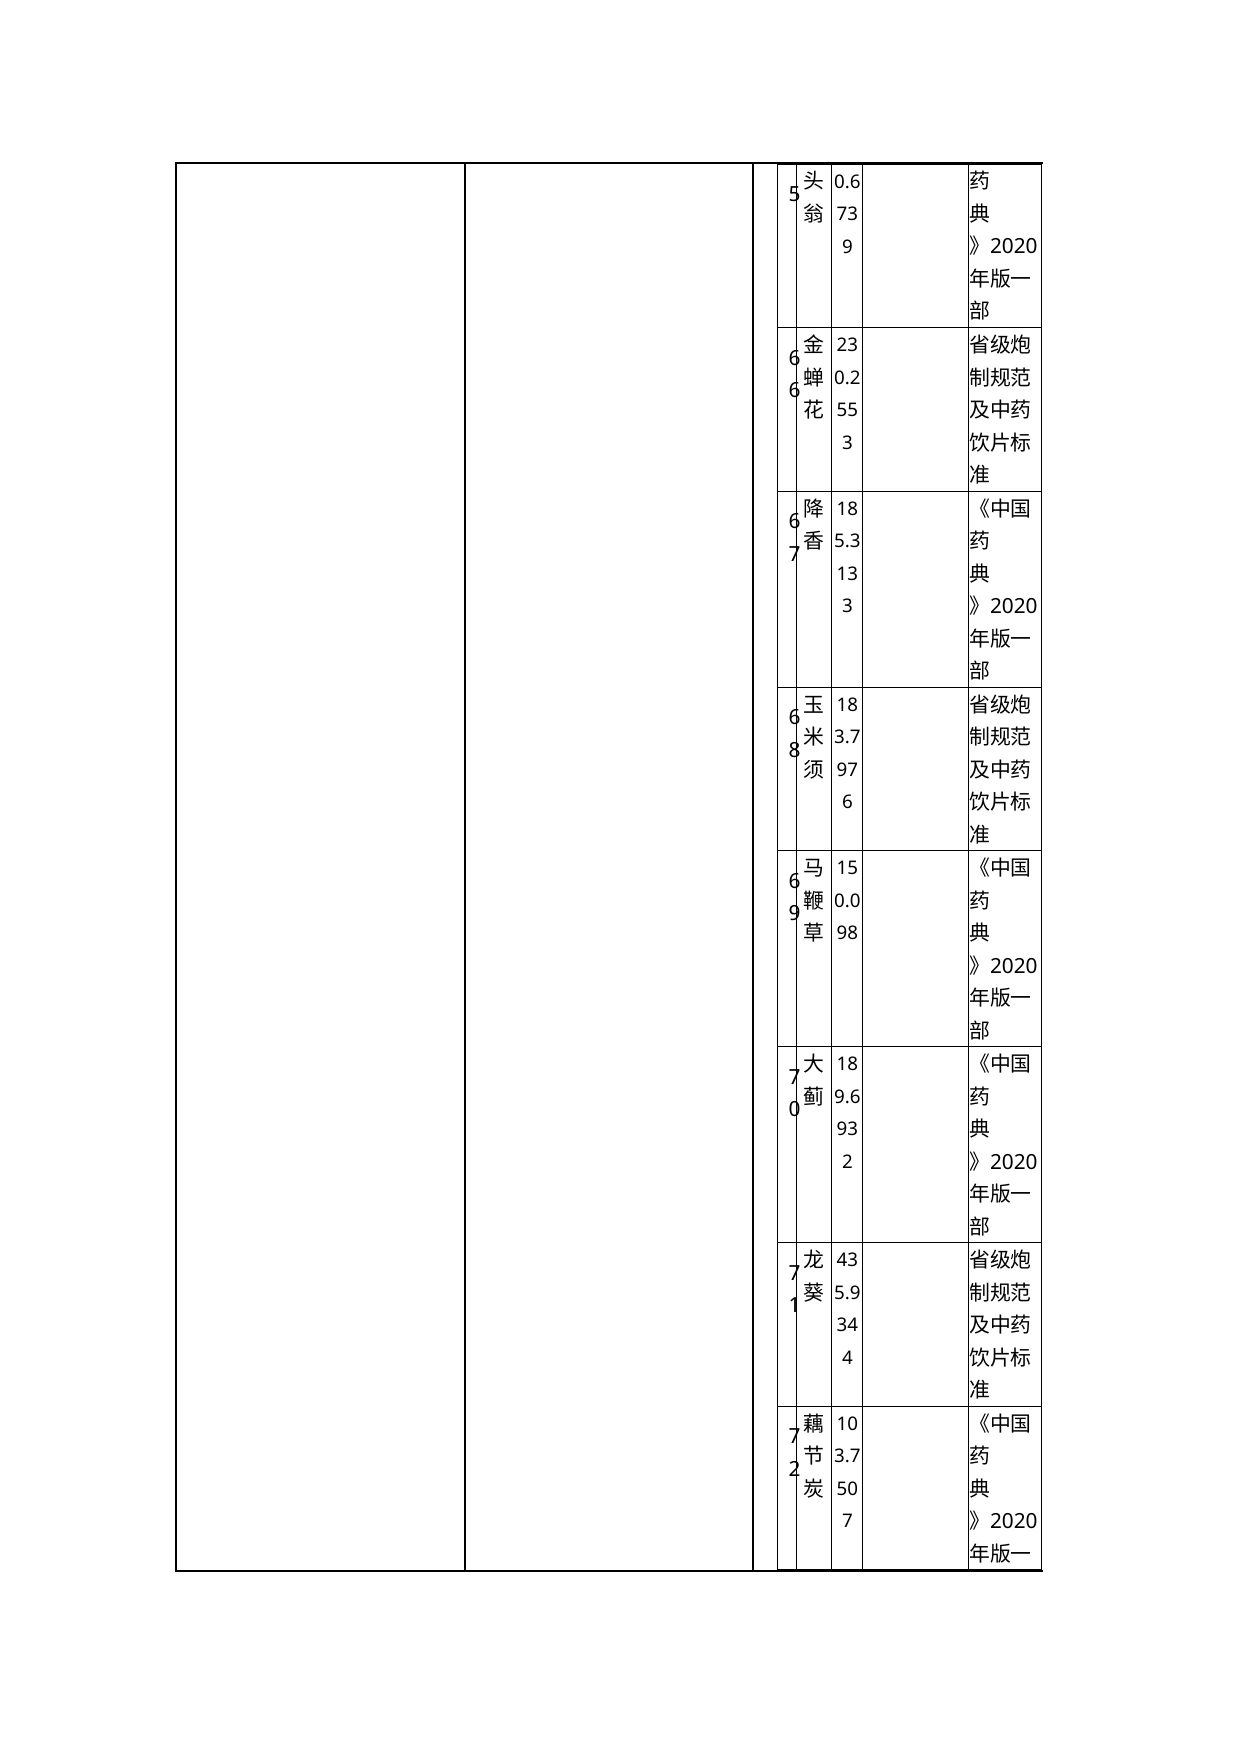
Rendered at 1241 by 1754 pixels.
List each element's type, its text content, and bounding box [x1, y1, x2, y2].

table_cell [797, 688, 831, 850]
table_cell [778, 1243, 796, 1406]
table_cell [778, 1407, 796, 1569]
table_cell [177, 164, 464, 1570]
table_cell [863, 328, 968, 491]
table_cell [778, 851, 796, 1046]
table_cell [969, 1243, 1041, 1406]
table_cell 1 [466, 164, 752, 1570]
table_cell [969, 1407, 1041, 1569]
table_cell [863, 1047, 968, 1242]
table_cell [863, 851, 968, 1046]
table_cell [969, 328, 1041, 491]
table_cell [969, 1047, 1041, 1242]
table_cell [778, 328, 796, 491]
table_cell [969, 851, 1041, 1046]
table_cell [778, 165, 796, 327]
table_cell [863, 1243, 968, 1406]
table_cell [778, 492, 796, 687]
table_cell [778, 1047, 796, 1242]
table_cell [797, 165, 831, 327]
table_cell [797, 492, 831, 687]
table_cell [791, 1102, 796, 1115]
table_cell [863, 492, 968, 687]
table_cell [797, 851, 831, 1046]
table_cell [969, 688, 1041, 850]
table_cell [863, 165, 968, 327]
table_cell [832, 1243, 862, 1406]
table_cell [797, 328, 831, 491]
table_cell [754, 164, 777, 1570]
table_cell [797, 1243, 831, 1406]
table_cell [832, 1407, 862, 1569]
table_cell [797, 1047, 831, 1242]
table_cell [832, 851, 862, 1046]
table_cell [863, 688, 968, 850]
table_cell [969, 492, 1041, 687]
table_cell [797, 1407, 831, 1569]
table_cell [832, 688, 862, 850]
table_cell [778, 688, 796, 850]
table_cell [832, 1047, 862, 1242]
table_cell [832, 328, 862, 491]
table_cell [832, 492, 862, 687]
table_cell [832, 165, 862, 327]
table_cell [969, 165, 1041, 327]
table_cell [863, 1407, 968, 1569]
